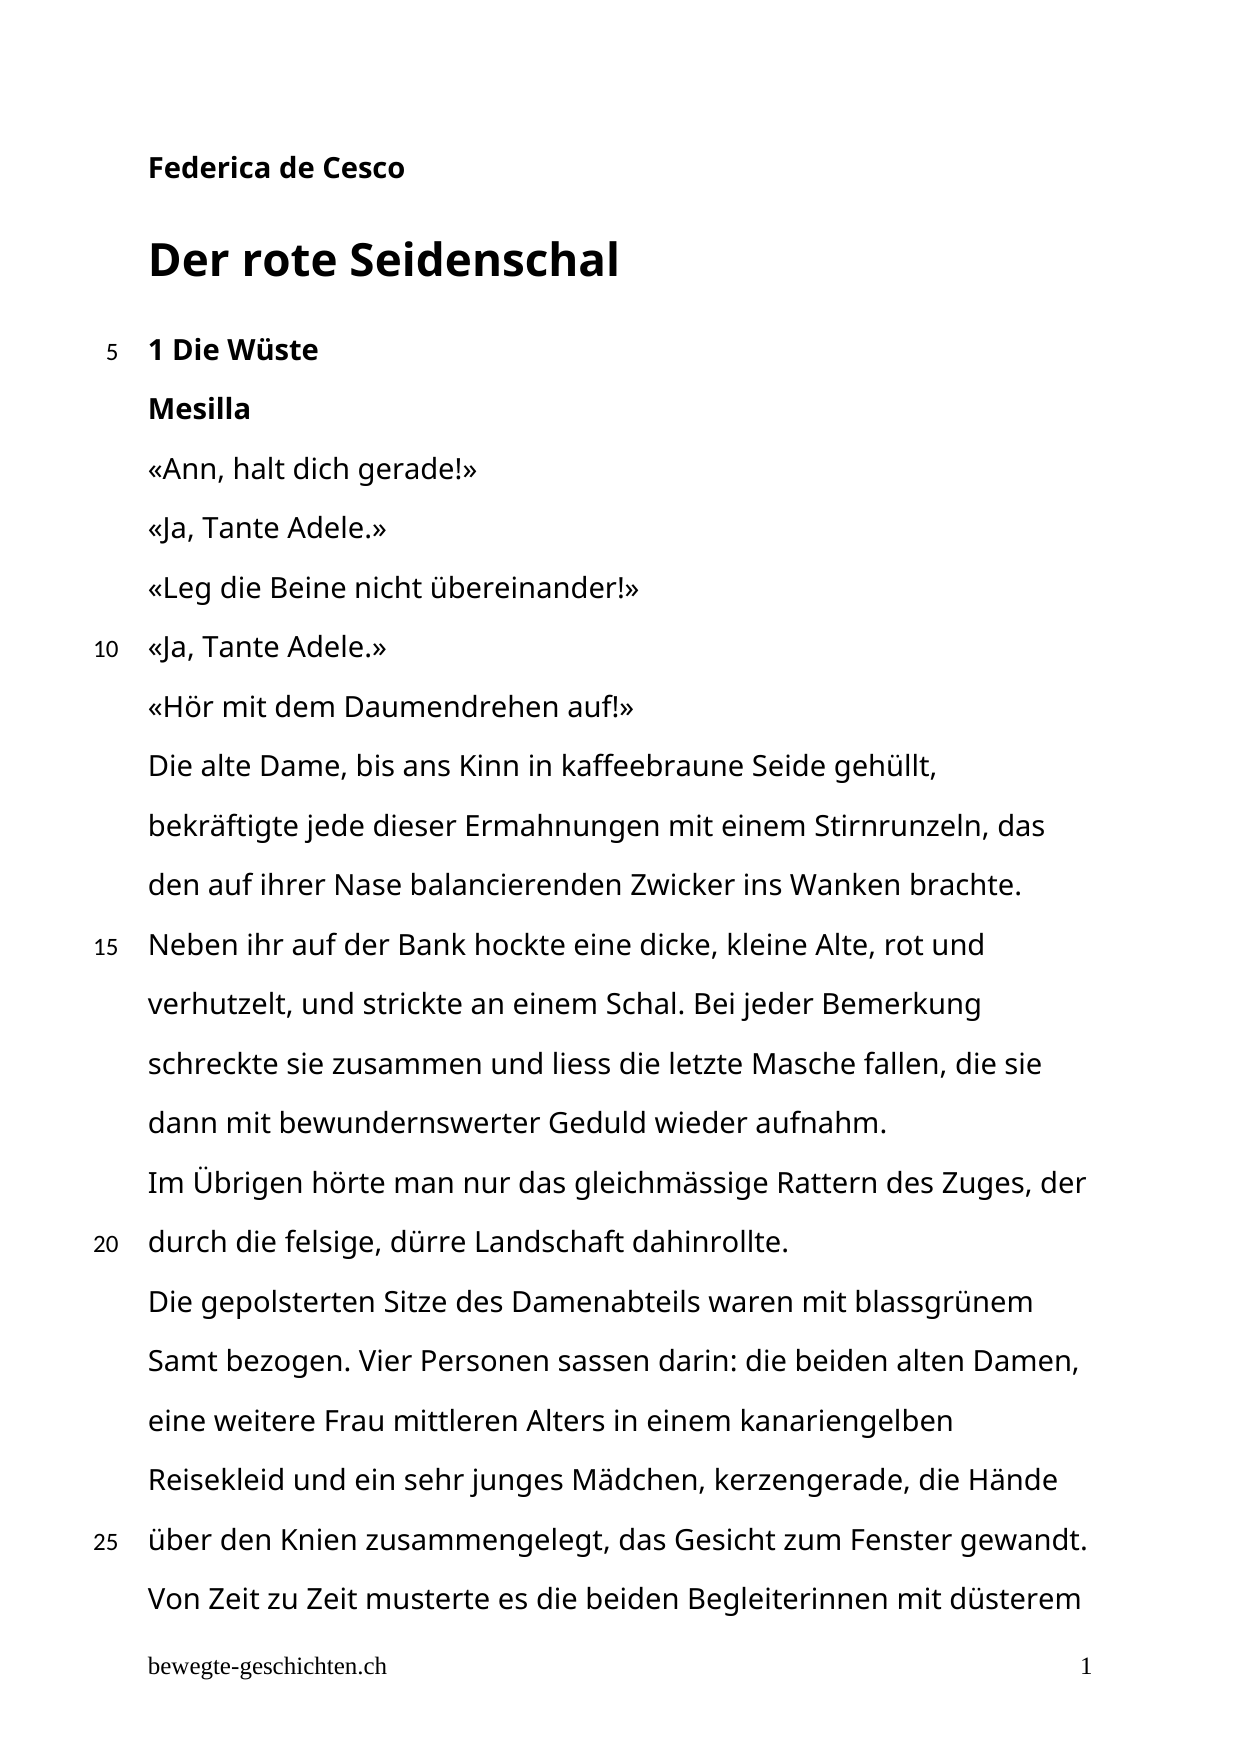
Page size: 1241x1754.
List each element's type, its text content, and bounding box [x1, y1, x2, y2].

text Der rote Seidenschal [148, 227, 1092, 289]
text «Ann, halt dich gerade!» [148, 448, 1092, 488]
text 1 Die Wüste [148, 329, 1092, 369]
text Neben ihr auf der Bank hockte eine dicke, kleine Alte, rot und verhutzelt, und strickte an einem Schal. Bei jeder Bemerkung schreckte sie zusammen und liess die letzte Masche fallen, die sie dann mit bewundernswerter Geduld wieder aufnahm. [148, 924, 1092, 1142]
text Federica de Cesco [148, 148, 1092, 187]
text «Hör mit dem Daumendrehen auf!» [148, 686, 1092, 726]
text «Ja, Tante Adele.» [148, 627, 1092, 666]
text Die alte Dame, bis ans Kinn in kaffeebraune Seide gehüllt, bekräftigte jede dieser Ermahnungen mit einem Stirnrunzeln, das den auf ihrer Nase balancierenden Zwicker ins Wanken brachte. [148, 746, 1092, 904]
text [148, 1281, 1092, 1618]
text Im Übrigen hörte man nur das gleichmässige Rattern des Zuges, der durch die felsige, dürre Landschaft dahinrollte. [148, 1162, 1092, 1261]
text «Leg die Beine nicht übereinander!» [148, 567, 1092, 607]
text Mesilla [148, 389, 1092, 428]
text «Ja, Tante Adele.» [148, 508, 1092, 547]
